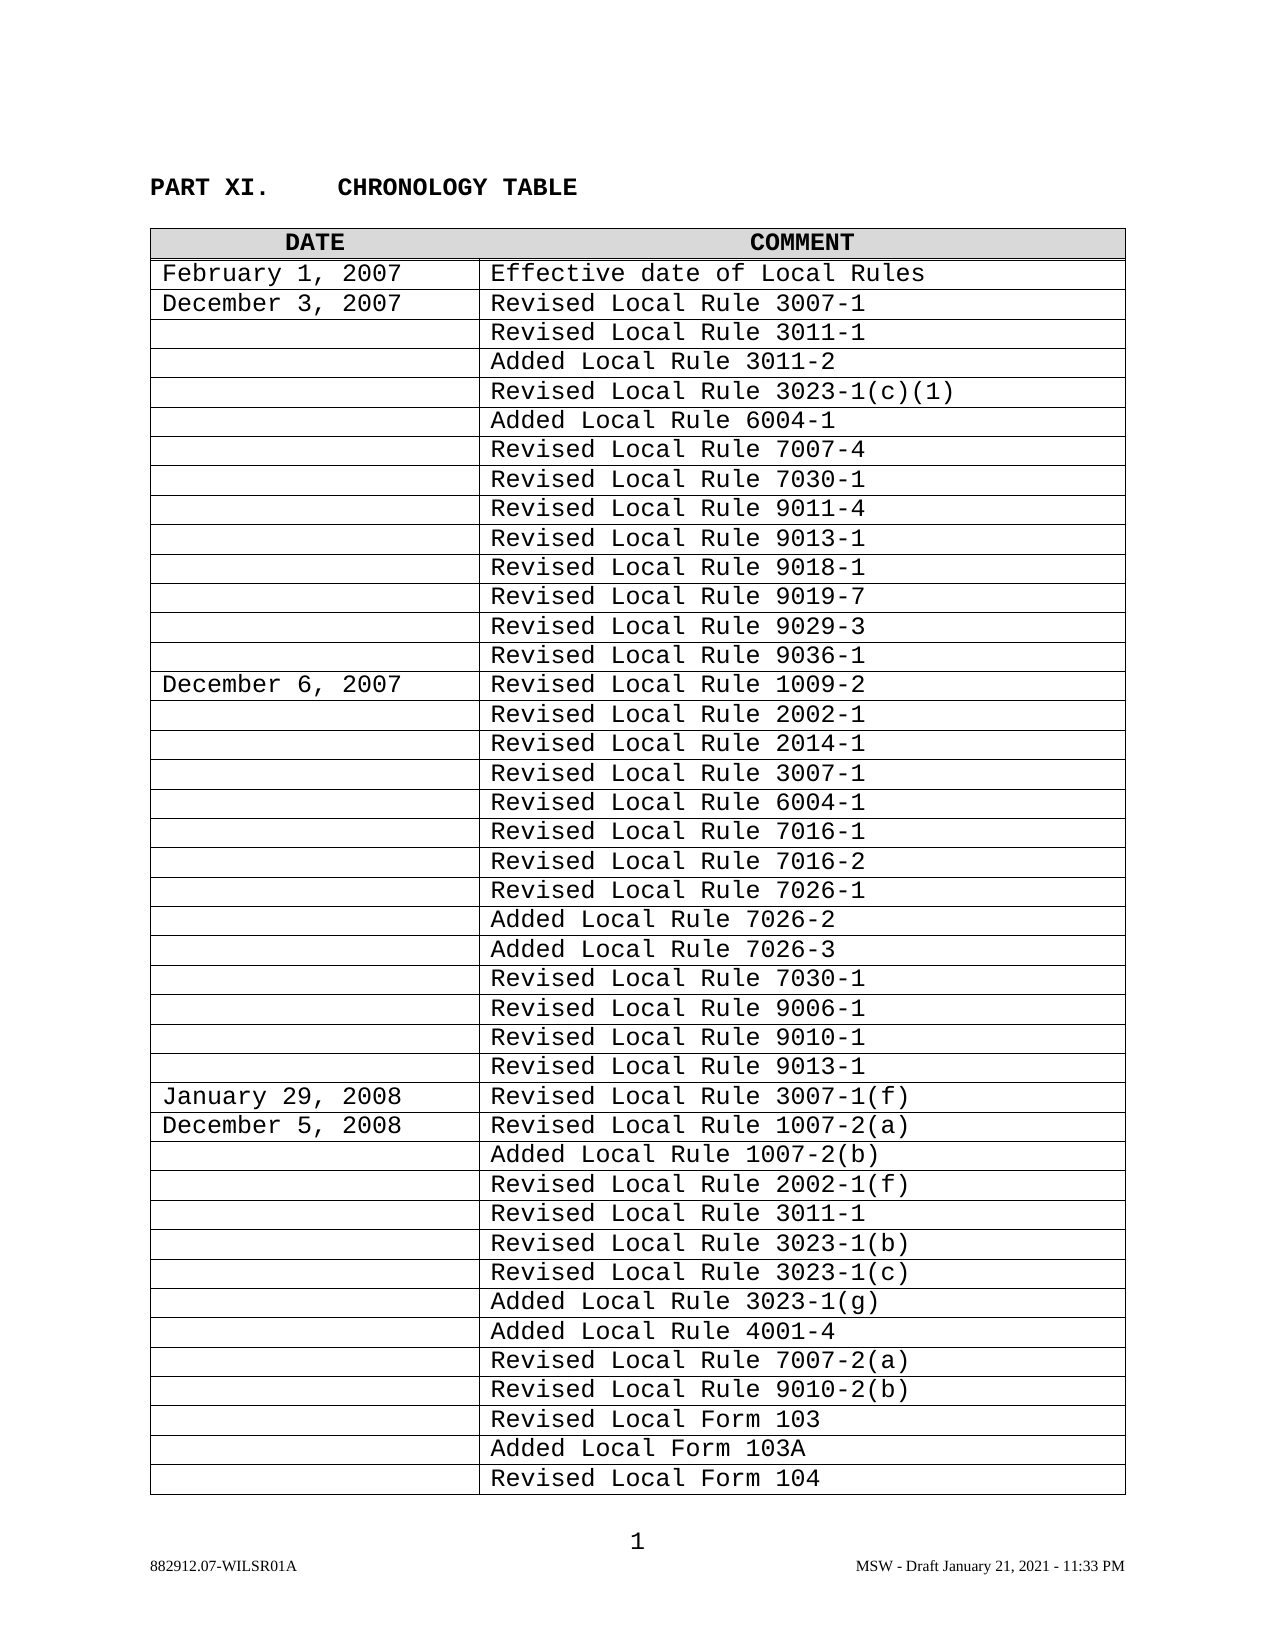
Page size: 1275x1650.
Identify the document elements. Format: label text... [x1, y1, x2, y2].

table_cell [151, 320, 479, 348]
table_header DATE [151, 229, 479, 258]
table_cell Revised Local Rule 7016-2 [480, 848, 1125, 877]
table_cell Revised Local Rule 7026-1 [480, 878, 1125, 906]
table_cell [151, 378, 479, 407]
table_cell December 6, 2007 [151, 672, 479, 700]
text CHRONOLOGY TABLE [150, 175, 1125, 203]
table_cell [151, 907, 479, 935]
table_header COMMENT [479, 229, 1125, 258]
table_cell Revised Local Rule 3023-1(b) [480, 1230, 1125, 1258]
table_cell [151, 936, 479, 965]
table_cell [151, 1171, 479, 1200]
table_cell December 3, 2007 [151, 290, 479, 318]
table_cell [151, 1142, 479, 1170]
table_cell Revised Local Rule 3023-1(c)(1) [480, 378, 1125, 407]
table_cell Added Local Rule 1007-2(b) [480, 1142, 1125, 1170]
table_cell Revised Local Rule 3023-1(c) [480, 1260, 1125, 1288]
table_cell [151, 613, 479, 642]
table_cell Added Local Rule 7026-2 [480, 907, 1125, 935]
table_cell [151, 760, 479, 788]
table_cell Revised Local Rule 9006-1 [480, 995, 1125, 1023]
table_cell Revised Local Rule 6004-1 [480, 790, 1125, 818]
table_cell Revised Local Rule 9013-1 [480, 1054, 1125, 1082]
table_cell Revised Local Rule 9019-7 [480, 584, 1125, 612]
table_cell [151, 1260, 479, 1288]
table_cell [151, 437, 479, 465]
table_cell Added Local Rule 7026-3 [480, 936, 1125, 965]
table_cell [151, 819, 479, 847]
table_cell [151, 1054, 479, 1082]
table_cell Revised Local Rule 3011-1 [480, 320, 1125, 348]
table_cell [151, 408, 479, 436]
table_cell [151, 701, 479, 730]
table_cell [151, 1465, 479, 1493]
table_cell [151, 555, 479, 583]
table_cell [151, 496, 479, 524]
table_cell [151, 1318, 479, 1347]
table_cell Revised Local Form 104 [480, 1465, 1125, 1493]
table_cell Effective date of Local Rules [480, 261, 1125, 289]
table_cell Added Local Rule 3011-2 [480, 349, 1125, 377]
table_cell Revised Local Rule 9029-3 [480, 613, 1125, 642]
table_cell Revised Local Rule 3007-1 [480, 290, 1125, 318]
table_cell Revised Local Rule 3011-1 [480, 1201, 1125, 1229]
table_cell [151, 1377, 479, 1405]
table_cell Added Local Form 103A [480, 1436, 1125, 1464]
table_cell Revised Local Rule 7007-2(a) [480, 1348, 1125, 1376]
table_cell Revised Local Rule 7007-4 [480, 437, 1125, 465]
table_cell Revised Local Rule 3007-1(f) [480, 1083, 1125, 1112]
table_cell [151, 1348, 479, 1376]
table_cell [151, 1230, 479, 1258]
table_cell [151, 1436, 479, 1464]
table_cell Revised Local Form 103 [480, 1406, 1125, 1435]
table_cell [151, 790, 479, 818]
table_cell [151, 966, 479, 994]
table_cell Added Local Rule 3023-1(g) [480, 1289, 1125, 1317]
table_cell [151, 848, 479, 877]
table_cell Revised Local Rule 2014-1 [480, 731, 1125, 759]
table_cell [151, 731, 479, 759]
table_cell Revised Local Rule 7016-1 [480, 819, 1125, 847]
table_cell Revised Local Rule 2002-1 [480, 701, 1125, 730]
table_cell Revised Local Rule 3007-1 [480, 760, 1125, 788]
table_cell February 1, 2007 [151, 261, 479, 289]
table_cell [151, 1201, 479, 1229]
table_cell [151, 643, 479, 671]
table_cell [151, 995, 479, 1023]
table_cell [151, 1289, 479, 1317]
table_cell [151, 525, 479, 553]
table_cell Revised Local Rule 9011-4 [480, 496, 1125, 524]
table_cell Revised Local Rule 1007-2(a) [480, 1113, 1125, 1141]
table_cell [151, 584, 479, 612]
table_cell Revised Local Rule 9010-1 [480, 1025, 1125, 1053]
table_cell [151, 466, 479, 495]
table_cell December 5, 2008 [151, 1113, 479, 1141]
table_cell Revised Local Rule 1009-2 [480, 672, 1125, 700]
table_cell Revised Local Rule 7030-1 [480, 966, 1125, 994]
table_cell Revised Local Rule 7030-1 [480, 466, 1125, 495]
table_cell Added Local Rule 4001-4 [480, 1318, 1125, 1347]
table_cell [151, 878, 479, 906]
table_cell Added Local Rule 6004-1 [480, 408, 1125, 436]
table_cell [151, 1406, 479, 1435]
table_cell Revised Local Rule 9013-1 [480, 525, 1125, 553]
table_cell Revised Local Rule 2002-1(f) [480, 1171, 1125, 1200]
table_cell Revised Local Rule 9036-1 [480, 643, 1125, 671]
table_cell [151, 1025, 479, 1053]
table_cell [151, 349, 479, 377]
table_cell January 29, 2008 [151, 1083, 479, 1112]
table_cell Revised Local Rule 9010-2(b) [480, 1377, 1125, 1405]
table_cell Revised Local Rule 9018-1 [480, 555, 1125, 583]
